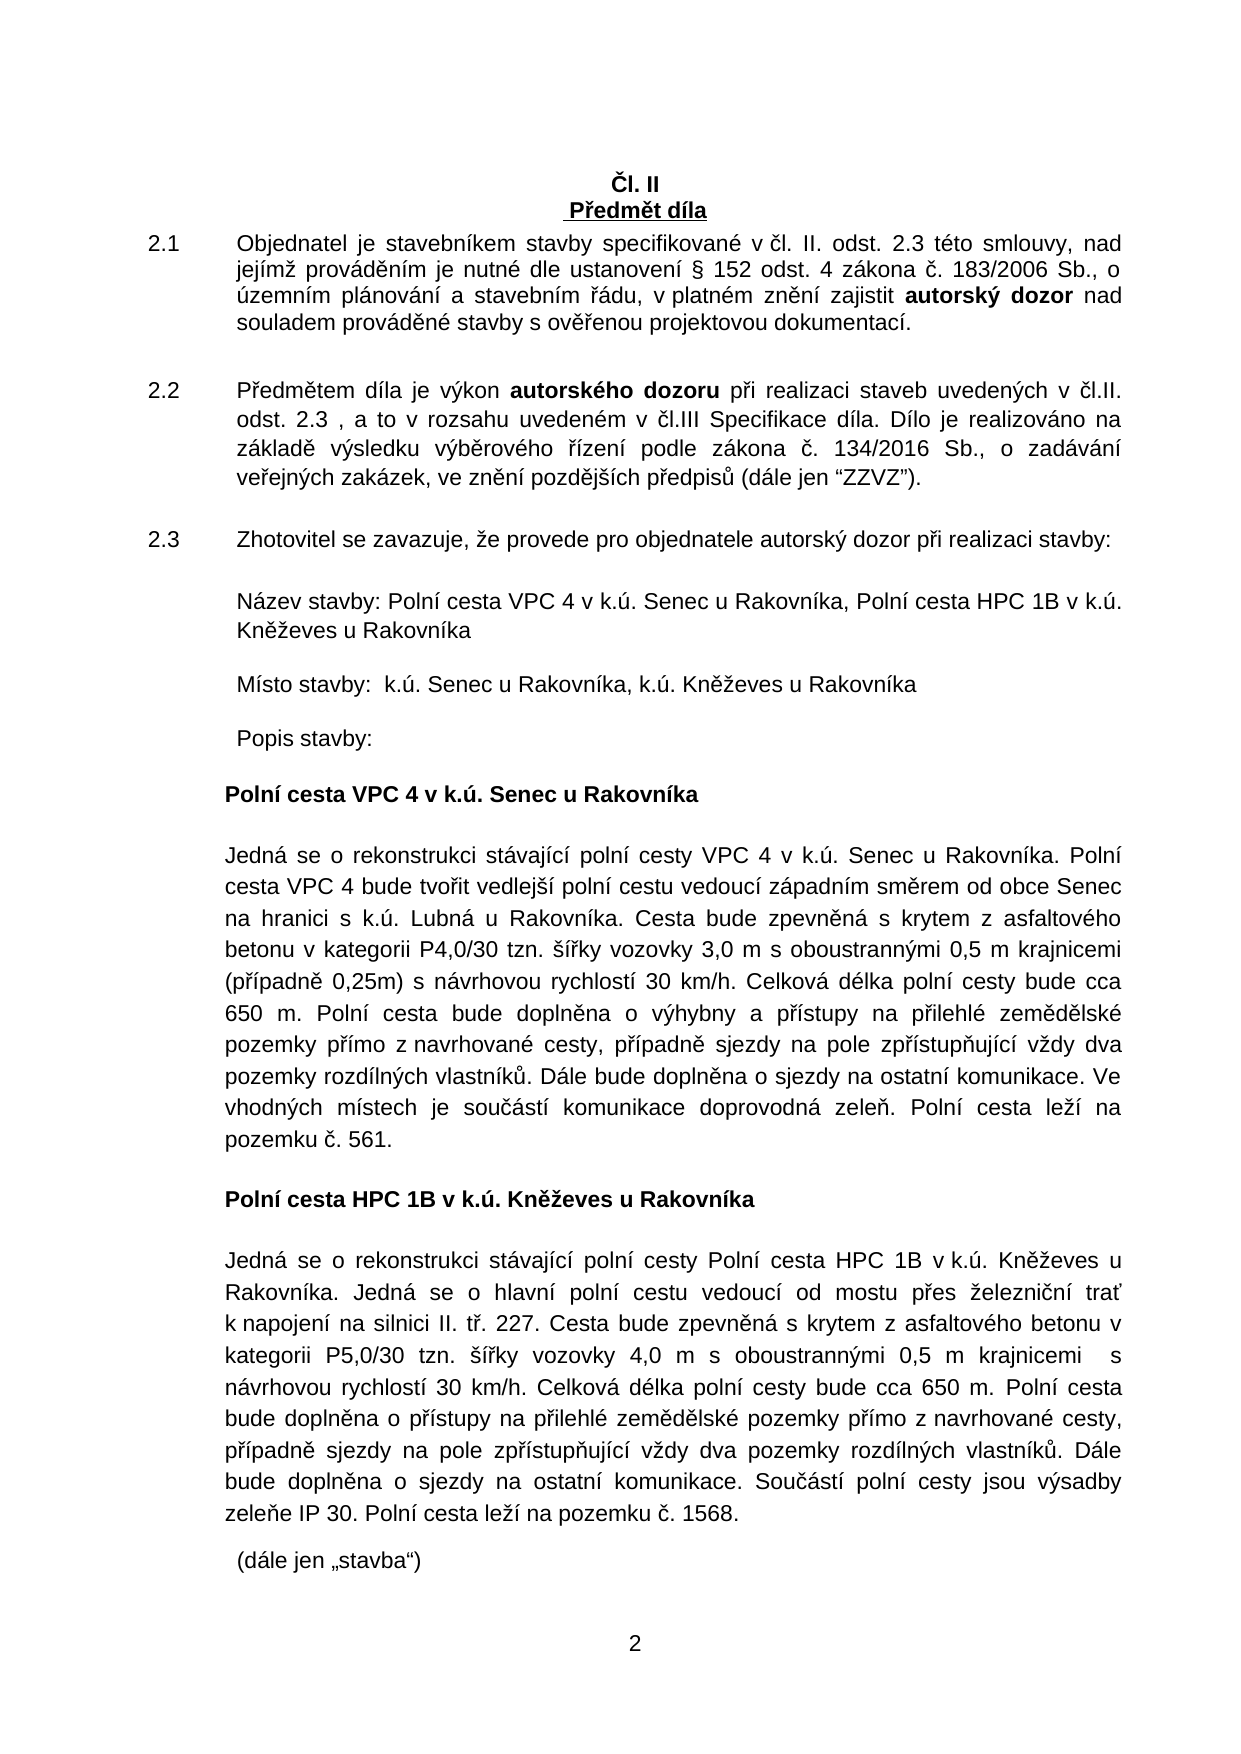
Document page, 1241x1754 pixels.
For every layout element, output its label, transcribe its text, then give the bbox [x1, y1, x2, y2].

text Čl. II [148, 171, 1122, 197]
list Jedná se o rekonstrukci stávající polní cesty VPC 4 v k.ú. Senec u Rakovníka. Polní cesta VPC 4 bude tvořit vedlejší polní cestu vedoucí západním směrem od obce Senec na hranici s k.ú. Lubná u Rakovníka. Cesta bude zpevněná s krytem z asfaltového betonu v kategorii P4,0/30 tzn. šířky vozovky 3,0 m s oboustrannými 0,5 m krajnicemi (případně 0,25m) s návrhovou rychlostí 30 km/h. Celková délka polní cesty bude cca 650 m. Polní cesta bude doplněna o výhybny a přístupy na přilehlé zemědělské pozemky přímo z navrhované cesty, případně sjezdy na pole zpřístupňující vždy dva pozemky rozdílných vlastníků. Dále bude doplněna o sjezdy na ostatní komunikace. Ve vhodných místech je součástí komunikace doprovodná zeleň. Polní cesta leží na pozemku č. 561. [224, 842, 1122, 1152]
list Zhotovitel se zavazuje, že provede pro objednatele autorský dozor při realizaci stavby: [148, 523, 1122, 552]
text (dále jen „stavba“) [148, 1544, 1122, 1573]
text Místo stavby: k.ú. Senec u Rakovníka, k.ú. Kněževes u Rakovníka [192, 668, 1122, 698]
list Polní cesta VPC 4 v k.ú. Senec u Rakovníka [224, 781, 1122, 807]
list Jedná se o rekonstrukci stávající polní cesty Polní cesta HPC 1B v k.ú. Kněževes u Rakovníka. Jedná se o hlavní polní cestu vedoucí od mostu přes železniční trať k napojení na silnici II. tř. 227. Cesta bude zpevněná s krytem z asfaltového betonu v kategorii P5,0/30 tzn. šířky vozovky 4,0 m s oboustrannými 0,5 m krajnicemi s návrhovou rychlostí 30 km/h. Celková délka polní cesty bude cca 650 m. Polní cesta bude doplněna o přístupy na přilehlé zemědělské pozemky přímo z navrhované cesty, případně sjezdy na pole zpřístupňující vždy dva pozemky rozdílných vlastníků. Dále bude doplněna o sjezdy na ostatní komunikace. Součástí polní cesty jsou výsadby zeleňe IP 30. Polní cesta leží na pozemku č. 1568. [224, 1247, 1122, 1526]
text Popis stavby: [192, 723, 1122, 752]
list Předmětem díla je výkon autorského dozoru při realizaci staveb uvedených v čl.II. odst. 2.3 , a to v rozsahu uvedeném v čl.III Specifikace díla. Dílo je realizováno na základě výsledku výběrového řízení podle zákona č. 134/2016 Sb., o zadávání veřejných zakázek, ve znění pozdějších předpisů (dále jen “ZZVZ”). [148, 374, 1122, 491]
text Název stavby: Polní cesta VPC 4 v k.ú. Senec u Rakovníka, Polní cesta HPC 1B v k.ú. Kněževes u Rakovníka [236, 585, 1122, 643]
list Objednatel je stavebníkem stavby specifikované v čl. II. odst. 2.3 této smlouvy, nad jejímž prováděním je nutné dle ustanovení § 152 odst. 4 zákona č. 183/2006 Sb., o územním plánování a stavebním řádu, v platném znění zajistit autorský dozor nad souladem prováděné stavby s ověřenou projektovou dokumentací. [148, 230, 1122, 335]
text Předmět díla [148, 197, 1122, 223]
list Polní cesta HPC 1B v k.ú. Kněževes u Rakovníka [224, 1186, 1122, 1213]
